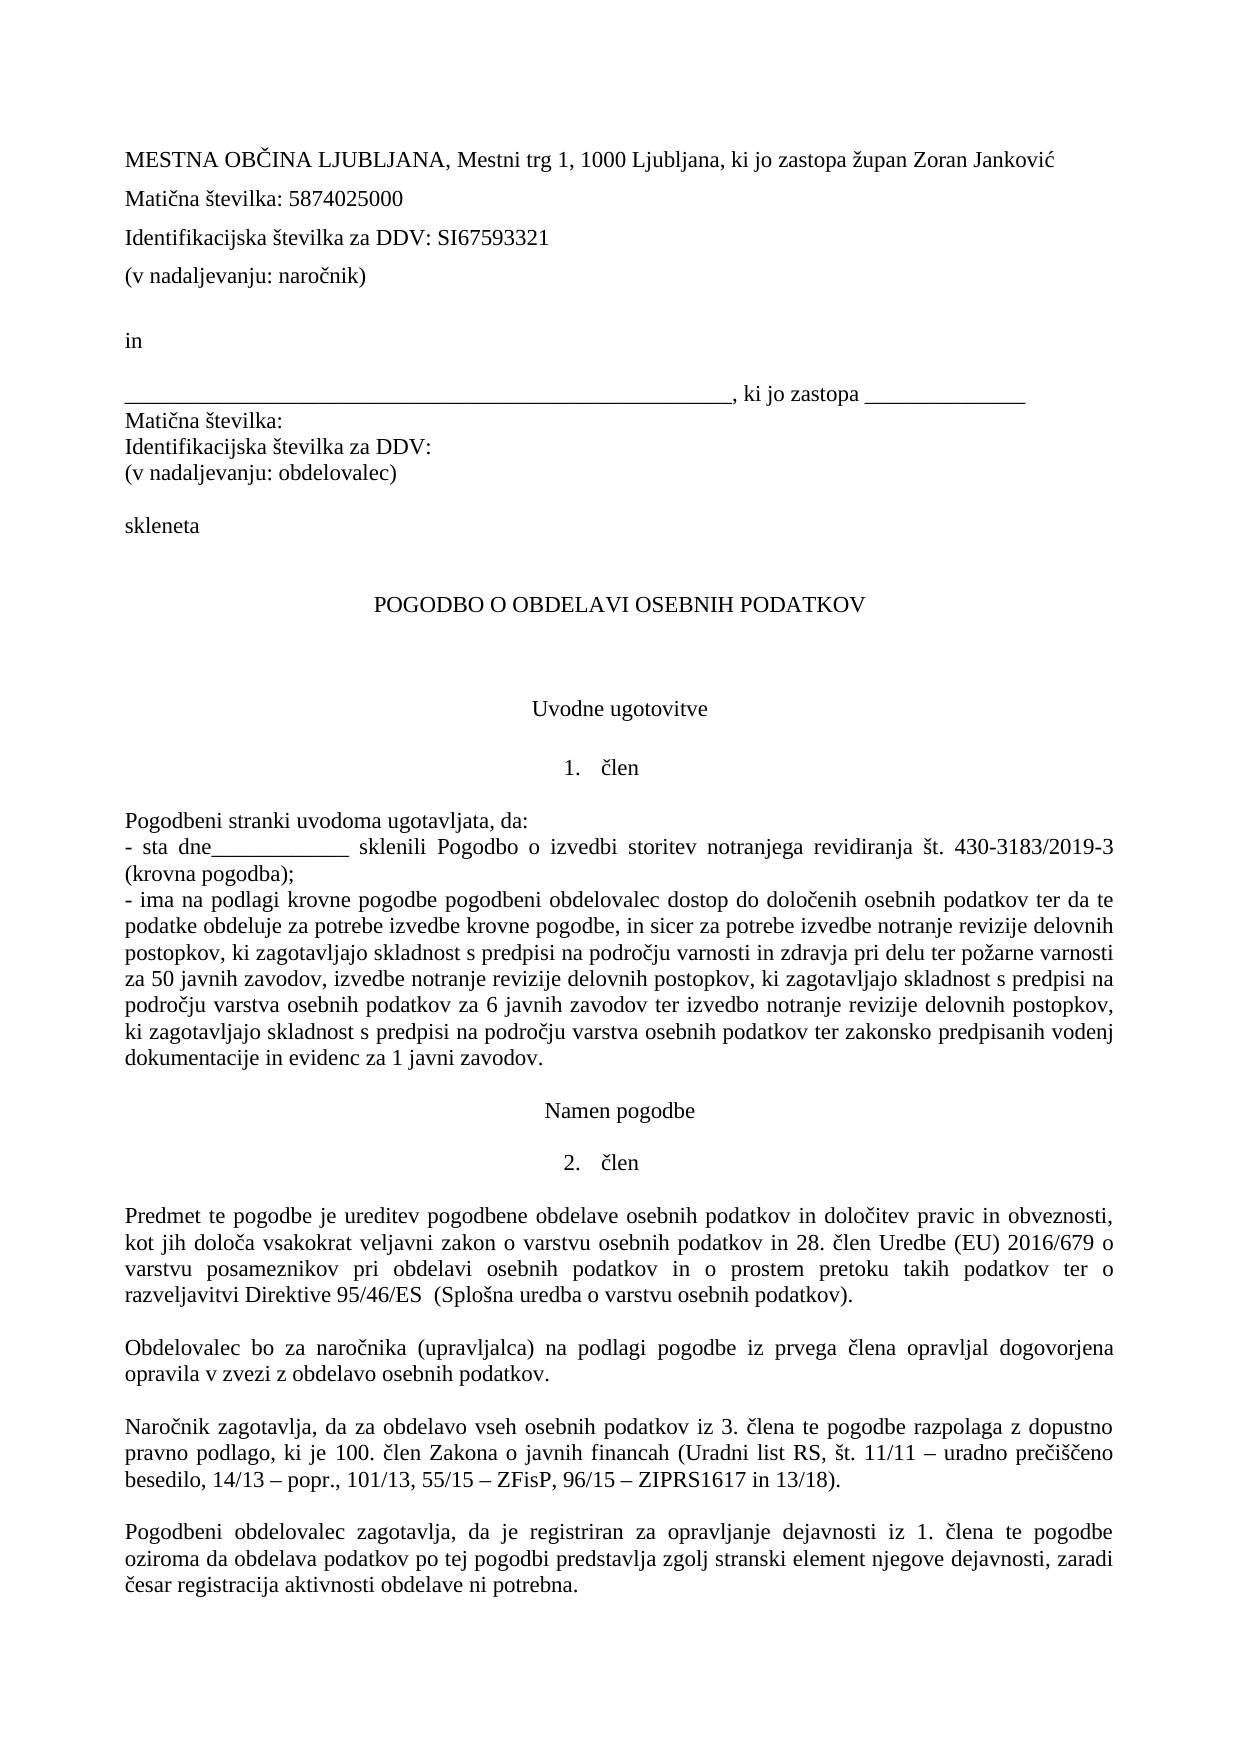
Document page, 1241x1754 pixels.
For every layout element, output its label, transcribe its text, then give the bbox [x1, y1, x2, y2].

text Predmet te pogodbe je ureditev pogodbene obdelave osebnih podatkov in določitev pravic in obveznosti, kot jih določa vsakokrat veljavni zakon o varstvu osebnih podatkov in 28. člen Uredbe (EU) 2016/679 o varstvu posameznikov pri obdelavi osebnih podatkov in o prostem pretoku takih podatkov ter o razveljavitvi Direktive 95/46/ES (Splošna uredba o varstvu osebnih podatkov). [124, 1202, 1115, 1308]
subtitle Uvodne ugotovitve [124, 695, 1115, 722]
text Namen pogodbe [124, 1097, 1115, 1123]
text Pogodbeni obdelovalec zagotavlja, da je registriran za opravljanje dejavnosti iz 1. člena te pogodbe oziroma da obdelava podatkov po tej pogodbi predstavlja zgolj stranski element njegove dejavnosti, zaradi česar registracija aktivnosti obdelave ni potrebna. [124, 1518, 1115, 1597]
text MESTNA OBČINA LJUBLJANA, Mestni trg 1, 1000 Ljubljana, ki jo zastopa župan Zoran Janković [124, 146, 1115, 172]
text (v nadaljevanju: obdelovalec) [124, 459, 1115, 486]
text (v nadaljevanju: naročnik) [124, 262, 1115, 289]
text - sta dne____________ sklenili Pogodbo o izvedbi storitev notranjega revidiranja št. 430-3183/2019-3 (krovna pogodba); [124, 833, 1115, 886]
text Matična številka: 5874025000 [124, 185, 1115, 211]
text Identifikacijska številka za DDV: SI67593321 [124, 223, 1115, 250]
text Naročnik zagotavlja, da za obdelavo vseh osebnih podatkov iz 3. člena te pogodbe razpolaga z dopustno pravno podlago, ki je 100. člen Zakona o javnih financah (Uradni list RS, št. 11/11 – uradno prečiščeno besedilo, 14/13 – popr., 101/13, 55/15 – ZFisP, 96/15 – ZIPRS1617 in 13/18). [124, 1413, 1115, 1492]
list člen [87, 754, 1115, 781]
text Obdelovalec bo za naročnika (upravljalca) na podlagi pogodbe iz prvega člena opravljal dogovorjena opravila v zvezi z obdelavo osebnih podatkov. [124, 1334, 1115, 1387]
list člen [87, 1149, 1115, 1176]
text POGODBO O OBDELAVI OSEBNIH PODATKOV [124, 591, 1115, 617]
text skleneta [124, 512, 1115, 538]
text _____________________________________________________, ki jo zastopa ______________ [124, 380, 1115, 407]
text in [124, 328, 1115, 354]
text Identifikacijska številka za DDV: [124, 433, 1115, 459]
text - ima na podlagi krovne pogodbe pogodbeni obdelovalec dostop do določenih osebnih podatkov ter da te podatke obdeluje za potrebe izvedbe krovne pogodbe, in sicer za potrebe izvedbe notranje revizije delovnih postopkov, ki zagotavljajo skladnost s predpisi na področju varnosti in zdravja pri delu ter požarne varnosti za 50 javnih zavodov, izvedbe notranje revizije delovnih postopkov, ki zagotavljajo skladnost s predpisi na področju varstva osebnih podatkov za 6 javnih zavodov ter izvedbo notranje revizije delovnih postopkov, ki zagotavljajo skladnost s predpisi na področju varstva osebnih podatkov ter zakonsko predpisanih vodenj dokumentacije in evidenc za 1 javni zavodov. [124, 886, 1115, 1070]
text Pogodbeni stranki uvodoma ugotavljata, da: [124, 807, 1115, 833]
text Matična številka: [124, 407, 1115, 433]
